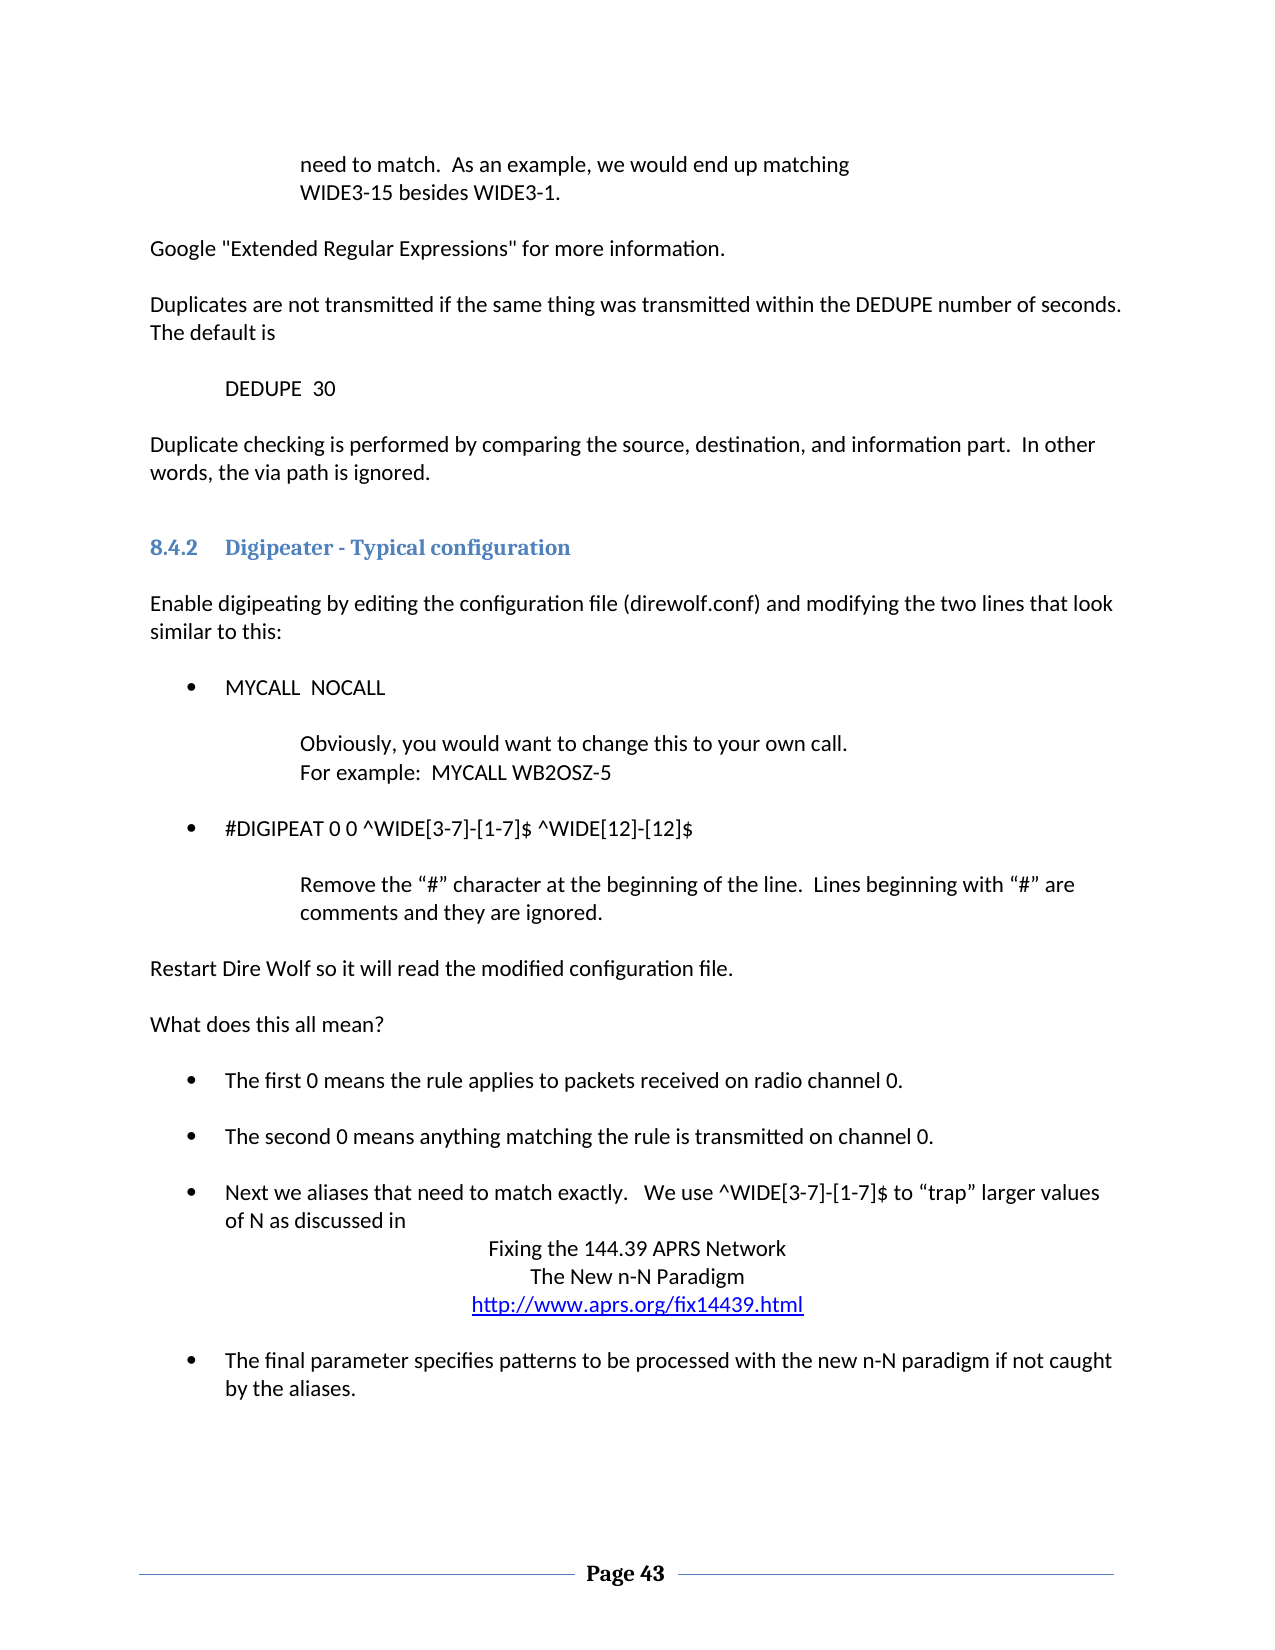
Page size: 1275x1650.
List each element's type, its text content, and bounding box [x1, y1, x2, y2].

text need to match. As an example, we would end up matching [150, 150, 1125, 178]
text Duplicate checking is performed by comparing the source, destination, and information part. In other words, the via path is ignored. [150, 430, 1125, 486]
list The final parameter specifies patterns to be processed with the new n-N paradigm if not caught by the aliases. [187, 1346, 1125, 1402]
text WIDE3-15 besides WIDE3-1. [150, 178, 1125, 206]
text Google "Extended Regular Expressions" for more information. [150, 234, 1125, 262]
text Duplicates are not transmitted if the same thing was transmitted within the DEDUPE number of seconds. The default is [150, 290, 1125, 346]
list #DIGIPEAT 0 0 ^WIDE[3-7]-[1-7]$ ^WIDE[12]-[12]$ [187, 814, 1125, 842]
list MYCALL NOCALL [187, 673, 1125, 702]
text What does this all mean? [150, 1010, 1125, 1038]
text The New n-N Paradigm [150, 1262, 1125, 1290]
list The second 0 means anything matching the rule is transmitted on channel 0. [187, 1122, 1125, 1150]
text Remove the “#” character at the beginning of the line. Lines beginning with “#” are comments and they are ignored. [300, 870, 1125, 926]
text DEDUPE 30 [150, 374, 1125, 402]
text http://www.aprs.org/fix14439.html [150, 1290, 1125, 1318]
text Obviously, you would want to change this to your own call. [300, 729, 1125, 758]
text Restart Dire Wolf so it will read the modified configuration file. [150, 954, 1125, 982]
text Fixing the 144.39 APRS Network [150, 1234, 1125, 1262]
list Next we aliases that need to match exactly. We use ^WIDE[3-7]-[1-7]$ to “trap” larger values of N as discussed in [187, 1178, 1125, 1234]
subtitle Digipeater - Typical configuration [150, 535, 1125, 561]
list The first 0 means the rule applies to packets received on radio channel 0. [187, 1066, 1125, 1094]
text Enable digipeating by editing the configuration file (direwolf.conf) and modifying the two lines that look similar to this: [150, 589, 1125, 646]
text For example: MYCALL WB2OSZ-5 [300, 758, 1125, 786]
